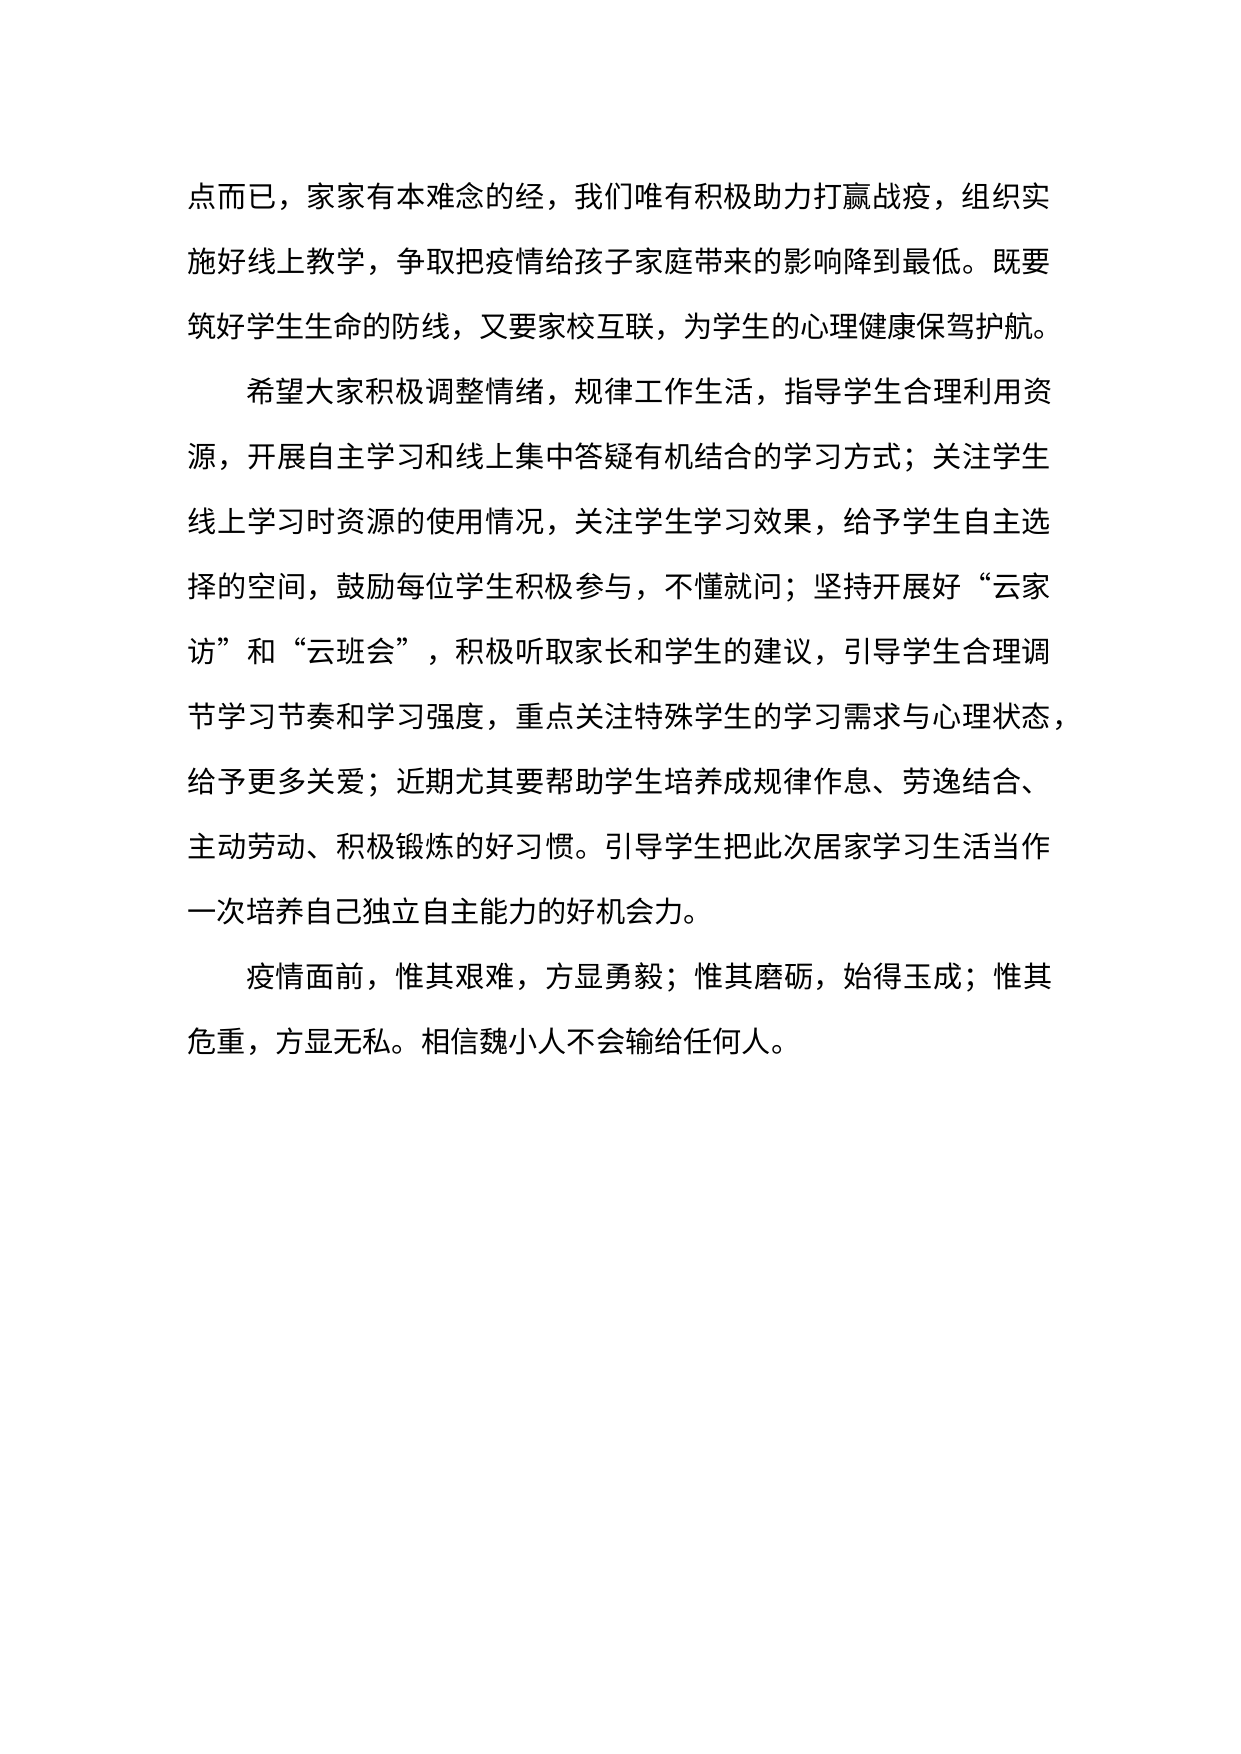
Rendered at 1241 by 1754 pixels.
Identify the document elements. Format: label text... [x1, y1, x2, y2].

text 疫情面前，惟其艰难，方显勇毅；惟其磨砺，始得玉成；惟其危重，方显无私。相信魏小人不会输给任何人。 [187, 942, 1053, 1072]
text 希望大家积极调整情绪，规律工作生活，指导学生合理利用资源，开展自主学习和线上集中答疑有机结合的学习方式；关注学生线上学习时资源的使用情况，关注学生学习效果，给予学生自主选择的空间，鼓励每位学生积极参与，不懂就问；坚持开展好“云家访”和“云班会”，积极听取家长和学生的建议，引导学生合理调节学习节奏和学习强度，重点关注特殊学生的学习需求与心理状态，给予更多关爱；近期尤其要帮助学生培养成规律作息、劳逸结合、主动劳动、积极锻炼的好习惯。引导学生把此次居家学习生活当作一次培养自己独立自主能力的好机会力。 [187, 357, 1053, 942]
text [187, 162, 1053, 357]
